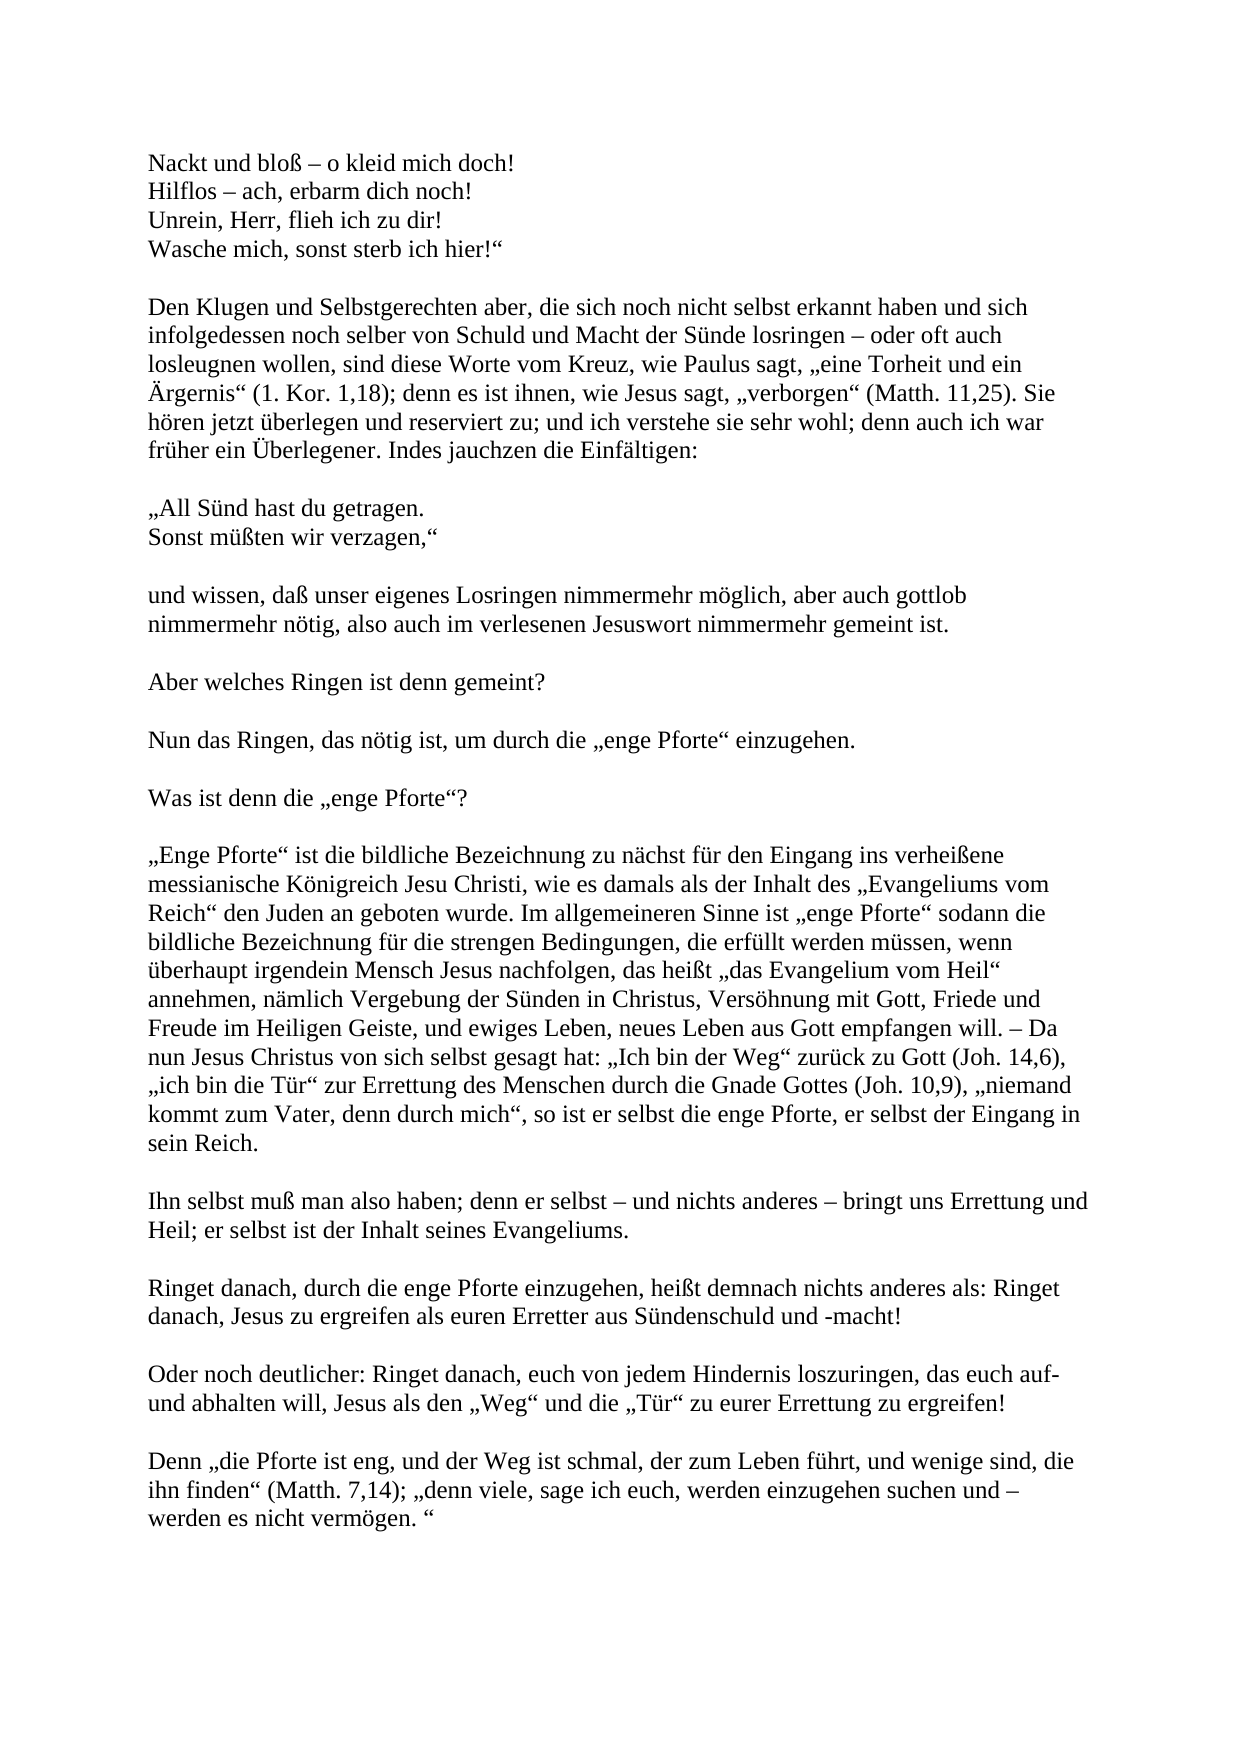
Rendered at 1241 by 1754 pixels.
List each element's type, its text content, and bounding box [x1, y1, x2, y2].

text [148, 148, 1093, 263]
text Den Klugen und Selbstgerechten aber, die sich noch nicht selbst erkannt haben und sich infolgedessen noch selber von Schuld und Macht der Sünde losringen – oder oft auch losleugnen wollen, sind diese Worte vom Kreuz, wie Paulus sagt, „eine Torheit und ein Ärgernis“ (1. Kor. 1,18); denn es ist ihnen, wie Jesus sagt, „verborgen“ (Matth. 11,25). Sie hören jetzt überlegen und reserviert zu; und ich verstehe sie sehr wohl; denn auch ich war früher ein Überlegener. Indes jauchzen die Einfältigen: [148, 292, 1093, 464]
text Aber welches Ringen ist denn gemeint? [148, 667, 1093, 696]
text Was ist denn die „enge Pforte“? [148, 783, 1093, 811]
text „All Sünd hast du getragen. Sonst müßten wir verzagen,“ [148, 493, 1093, 551]
text „Enge Pforte“ ist die bildliche Bezeichnung zu nächst für den Eingang ins verheißene messianische Königreich Jesu Christi, wie es damals als der Inhalt des „Evangeliums vom Reich“ den Juden an geboten wurde. Im allgemeineren Sinne ist „enge Pforte“ sodann die bildliche Bezeichnung für die strengen Bedingungen, die erfüllt werden müssen, wenn überhaupt irgendein Mensch Jesus nachfolgen, das heißt „das Evangelium vom Heil“ annehmen, nämlich Vergebung der Sünden in Christus, Versöhnung mit Gott, Friede und Freude im Heiligen Geiste, und ewiges Leben, neues Leben aus Gott empfangen will. – Da nun Jesus Christus von sich selbst gesagt hat: „Ich bin der Weg“ zurück zu Gott (Joh. 14,6), „ich bin die Tür“ zur Errettung des Menschen durch die Gnade Gottes (Joh. 10,9), „niemand kommt zum Vater, denn durch mich“, so ist er selbst die enge Pforte, er selbst der Eingang in sein Reich. [148, 841, 1093, 1157]
text Denn „die Pforte ist eng, und der Weg ist schmal, der zum Leben führt, und wenige sind, die ihn finden“ (Matth. 7,14); „denn viele, sage ich euch, werden einzugehen suchen und – werden es nicht vermögen. “ [148, 1446, 1093, 1532]
text und wissen, daß unser eigenes Losringen nimmermehr möglich, aber auch gottlob nimmermehr nötig, also auch im verlesenen Jesuswort nimmermehr gemeint ist. [148, 580, 1093, 638]
text Oder noch deutlicher: Ringet danach, euch von jedem Hindernis loszuringen, das euch auf- und abhalten will, Jesus als den „Weg“ und die „Tür“ zu eurer Errettung zu ergreifen! [148, 1359, 1093, 1417]
text Nun das Ringen, das nötig ist, um durch die „enge Pforte“ einzugehen. [148, 725, 1093, 753]
text Ihn selbst muß man also haben; denn er selbst – und nichts anderes – bringt uns Errettung und Heil; er selbst ist der Inhalt seines Evangeliums. [148, 1186, 1093, 1243]
text Ringet danach, durch die enge Pforte einzugehen, heißt demnach nichts anderes als: Ringet danach, Jesus zu ergreifen als euren Erretter aus Sündenschuld und -macht! [148, 1273, 1093, 1330]
